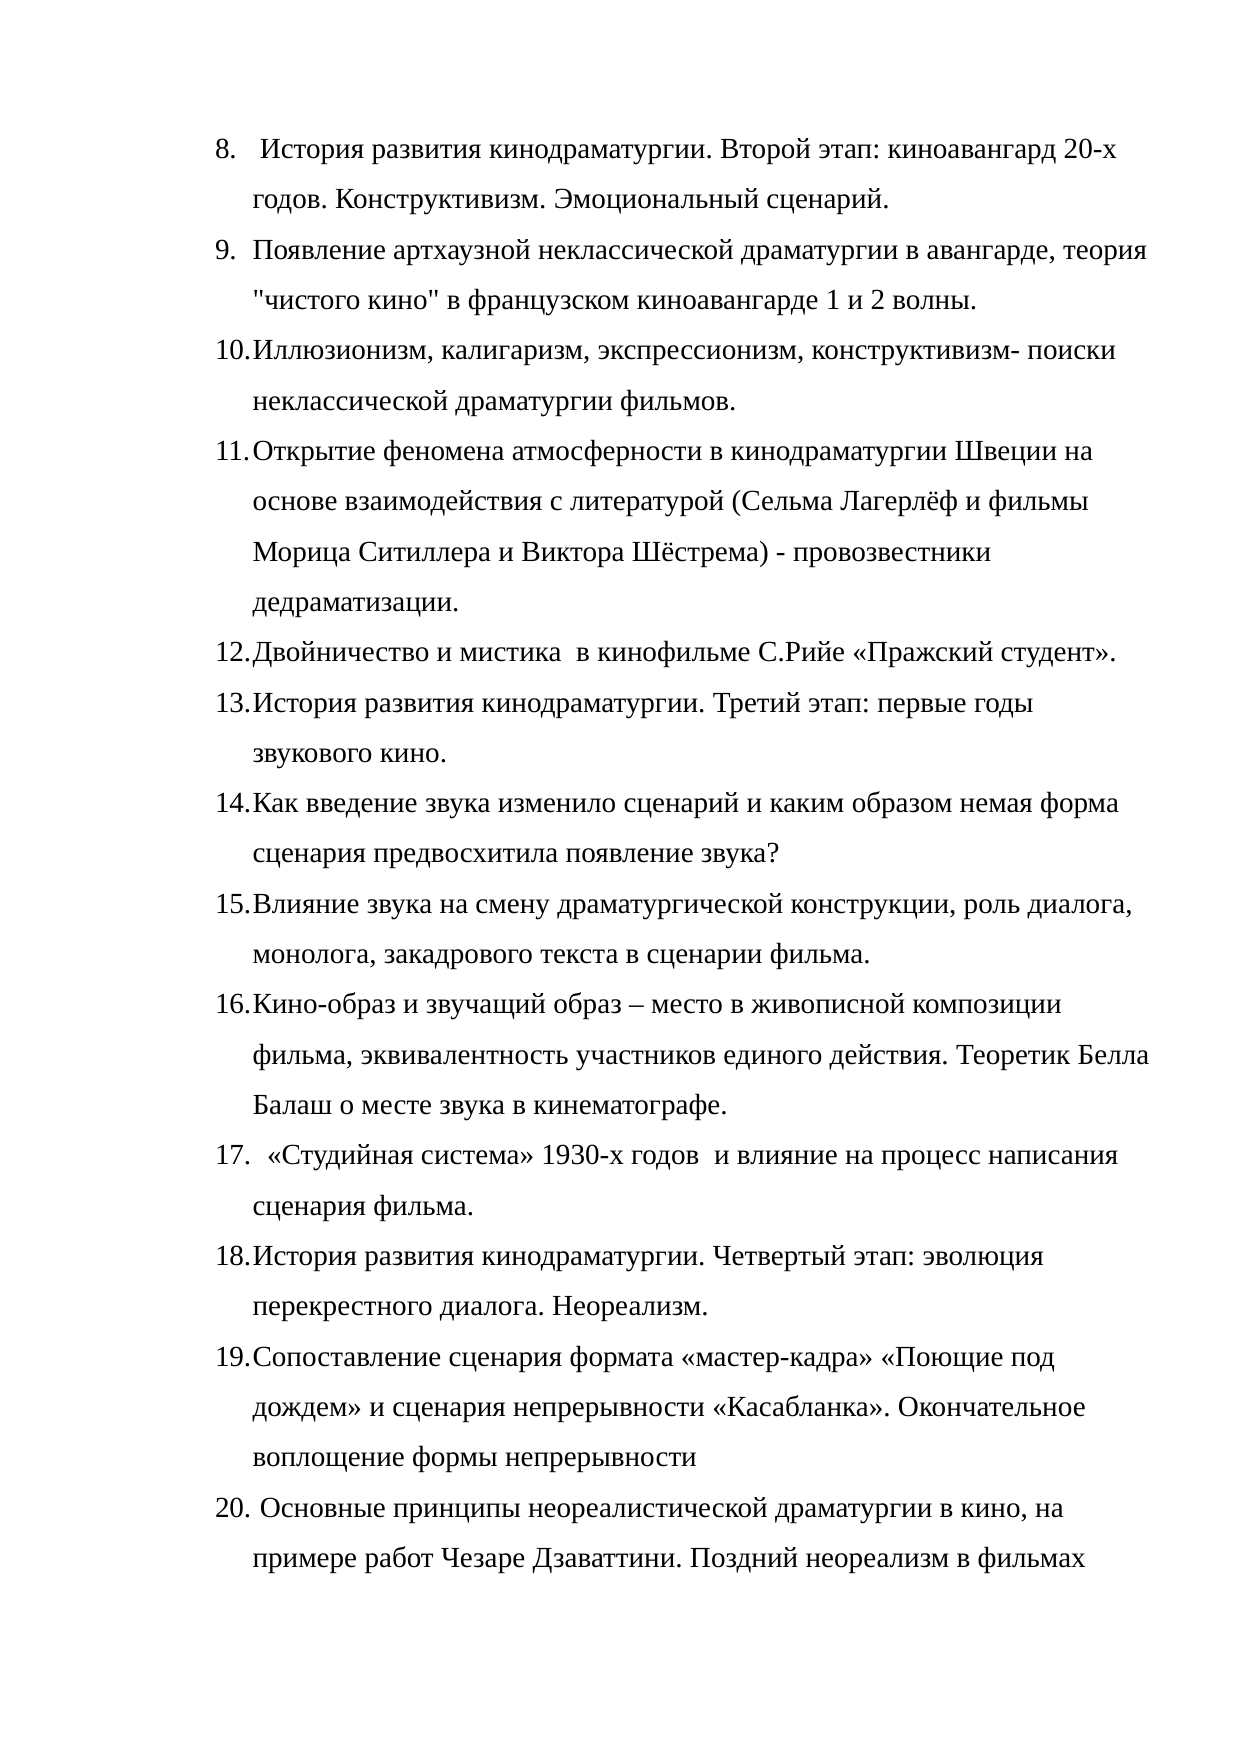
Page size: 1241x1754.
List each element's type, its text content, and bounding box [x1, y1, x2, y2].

list Иллюзионизм, калигаризм, экспрессионизм, конструктивизм- поиски неклассической драматургии фильмов. [215, 332, 1152, 416]
list Сопоставление сценария формата «мастер-кадра» «Поющие под дождем» и сценария непрерывности «Касабланка». Окончательное воплощение формы непрерывности [215, 1339, 1152, 1473]
list История развития кинодраматургии. Третий этап: первые годы звукового кино. [215, 685, 1152, 768]
list «Студийная система» 1930-х годов и влияние на процесс написания сценария фильма. [215, 1137, 1152, 1221]
list История развития кинодраматургии. Второй этап: киноавангард 20-х годов. Конструктивизм. Эмоциональный сценарий. [215, 131, 1152, 215]
list Открытие феномена атмосферности в кинодраматургии Швеции на основе взаимодействия с литературой (Сельма Лагерлёф и фильмы Морица Ситиллера и Виктора Шёстрема) - провозвестники дедраматизации. [215, 433, 1152, 618]
list Кино-образ и звучащий образ – место в живописной композиции фильма, эквивалентность участников единого действия. Теоретик Белла Балаш о месте звука в кинематографе. [215, 987, 1152, 1121]
list Как введение звука изменило сценарий и каким образом немая форма сценария предвосхитила появление звука? [215, 785, 1152, 869]
list Влияние звука на смену драматургической конструкции, роль диалога, монолога, закадрового текста в сценарии фильма. [215, 886, 1152, 970]
list Двойничество и мистика в кинофильме С.Рийе «Пражский студент». [215, 634, 1152, 668]
list История развития кинодраматургии. Четвертый этап: эволюция перекрестного диалога. Неореализм. [215, 1238, 1152, 1322]
list Появление артхаузной неклассической драматургии в авангарде, теория "чистого кино" в французском киноавангарде 1 и 2 волны. [215, 232, 1152, 316]
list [215, 1490, 1152, 1573]
